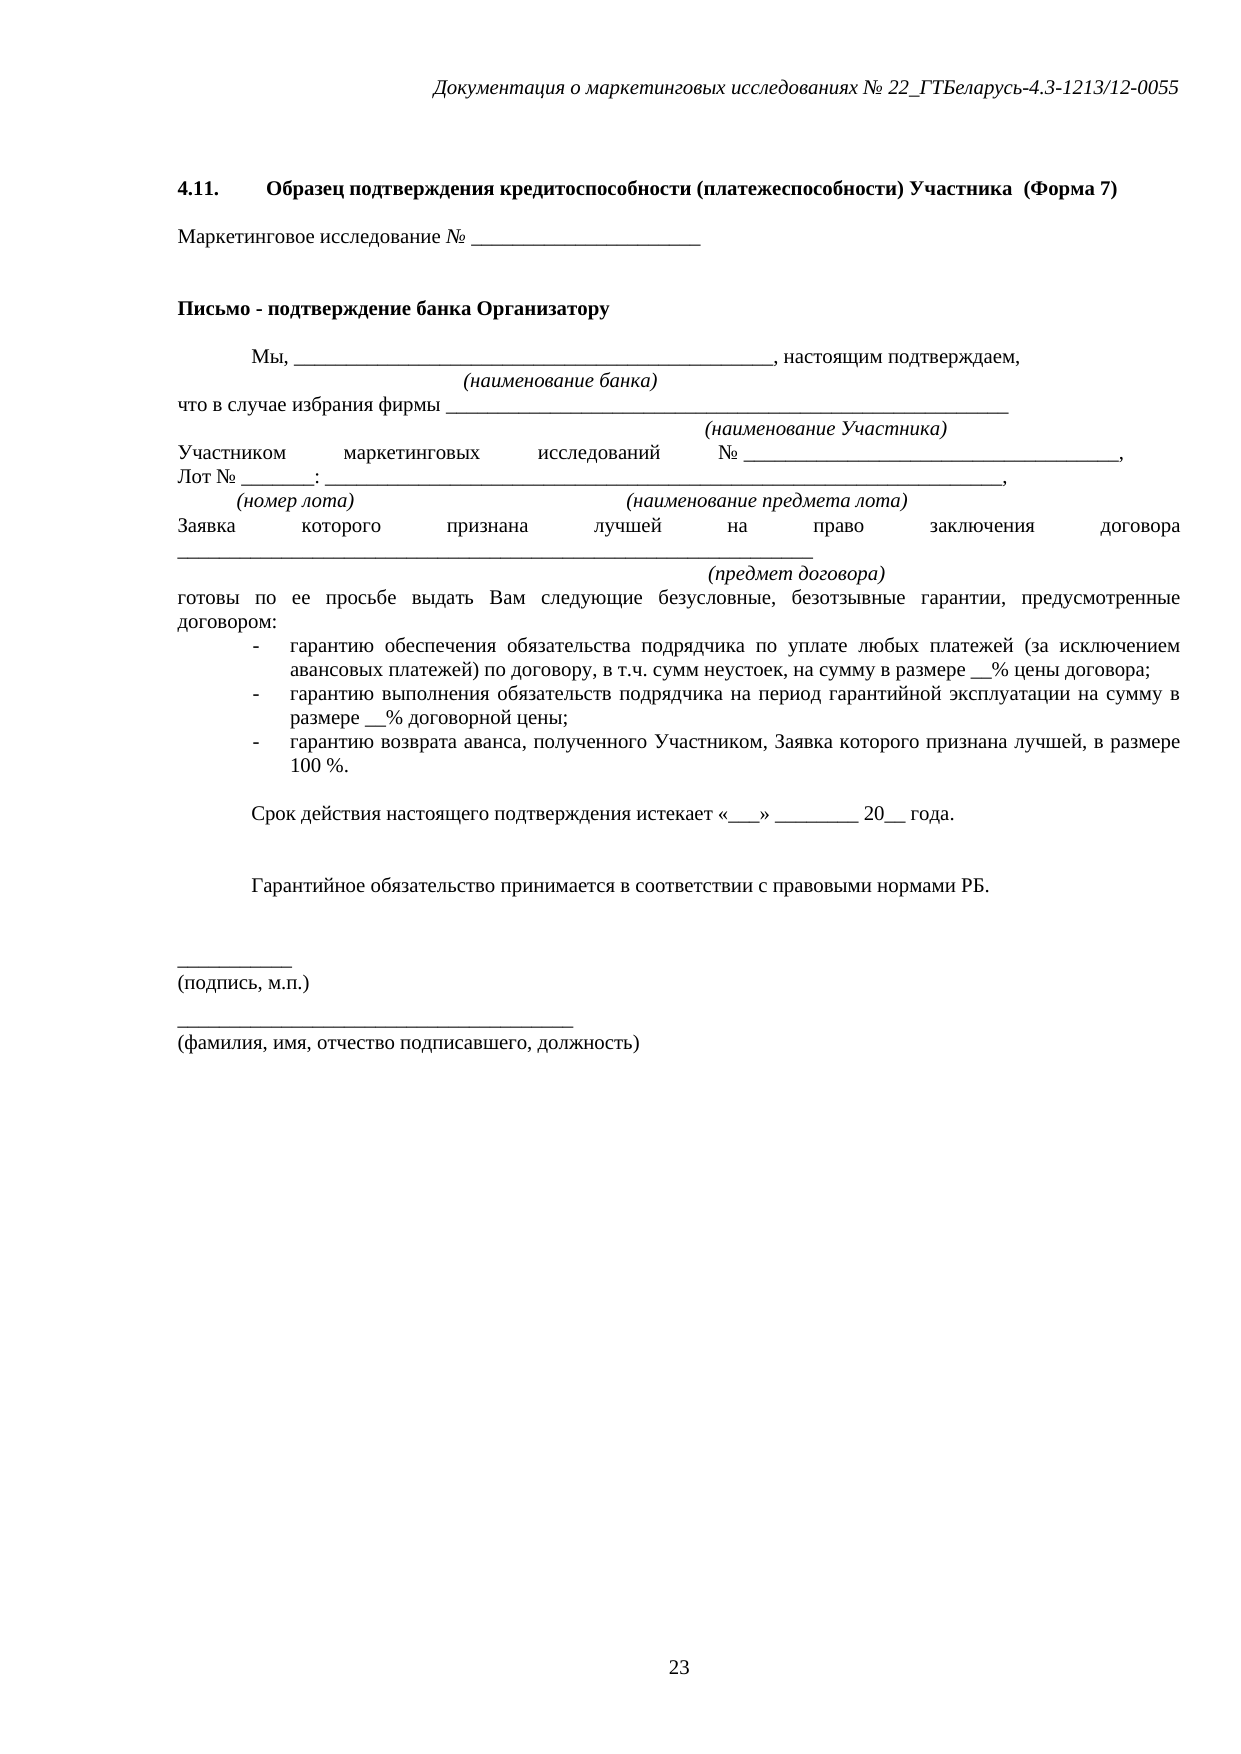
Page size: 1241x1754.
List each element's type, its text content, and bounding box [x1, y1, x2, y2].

list гарантию выполнения обязательств подрядчика на период гарантийной эксплуатации на сумму в размере __% договорной цены; [252, 681, 1181, 729]
list гарантию обеспечения обязательства подрядчика по уплате любых платежей (за исключением авансовых платежей) по договору, в т.ч. сумм неустоек, на сумму в размере __% цены договора; [252, 633, 1181, 681]
text Маркетинговое исследование № ______________________ [177, 224, 1181, 248]
text готовы по ее просьбе выдать Вам следующие безусловные, безотзывные гарантии, предусмотренные договором: [177, 585, 1181, 633]
text (наименование Участника) [177, 416, 1181, 440]
text ______________________________________ [177, 1006, 1181, 1030]
text Участником маркетинговых исследований № ____________________________________, Лот № _______: _________________________________________________________________, [177, 440, 1181, 488]
text (фамилия, имя, отчество подписавшего, должность) [177, 1030, 1181, 1054]
text (предмет договора) [177, 561, 1181, 585]
text ___________ [177, 946, 1181, 970]
text Срок действия настоящего подтверждения истекает «___» ________ 20__ года. [177, 801, 1181, 825]
list Образец подтверждения кредитоспособности (платежеспособности) Участника (Форма 7) [177, 176, 1181, 200]
text (наименование банка) [177, 368, 1181, 392]
text Гарантийное обязательство принимается в соответствии с правовыми нормами РБ. [177, 873, 1181, 897]
text что в случае избрания фирмы ______________________________________________________ [177, 392, 1181, 416]
text (подпись, м.п.) [177, 970, 1181, 994]
text Заявка которого признана лучшей на право заключения договора _____________________________________________________________ [177, 512, 1181, 561]
list гарантию возврата аванса, полученного Участником, Заявка которого признана лучшей, в размере 100 %. [252, 729, 1181, 777]
text Мы, ______________________________________________, настоящим подтверждаем, [177, 344, 1181, 368]
text (номер лота) (наименование предмета лота) [177, 488, 1181, 512]
text Письмо - подтверждение банка Организатору [177, 296, 1181, 320]
